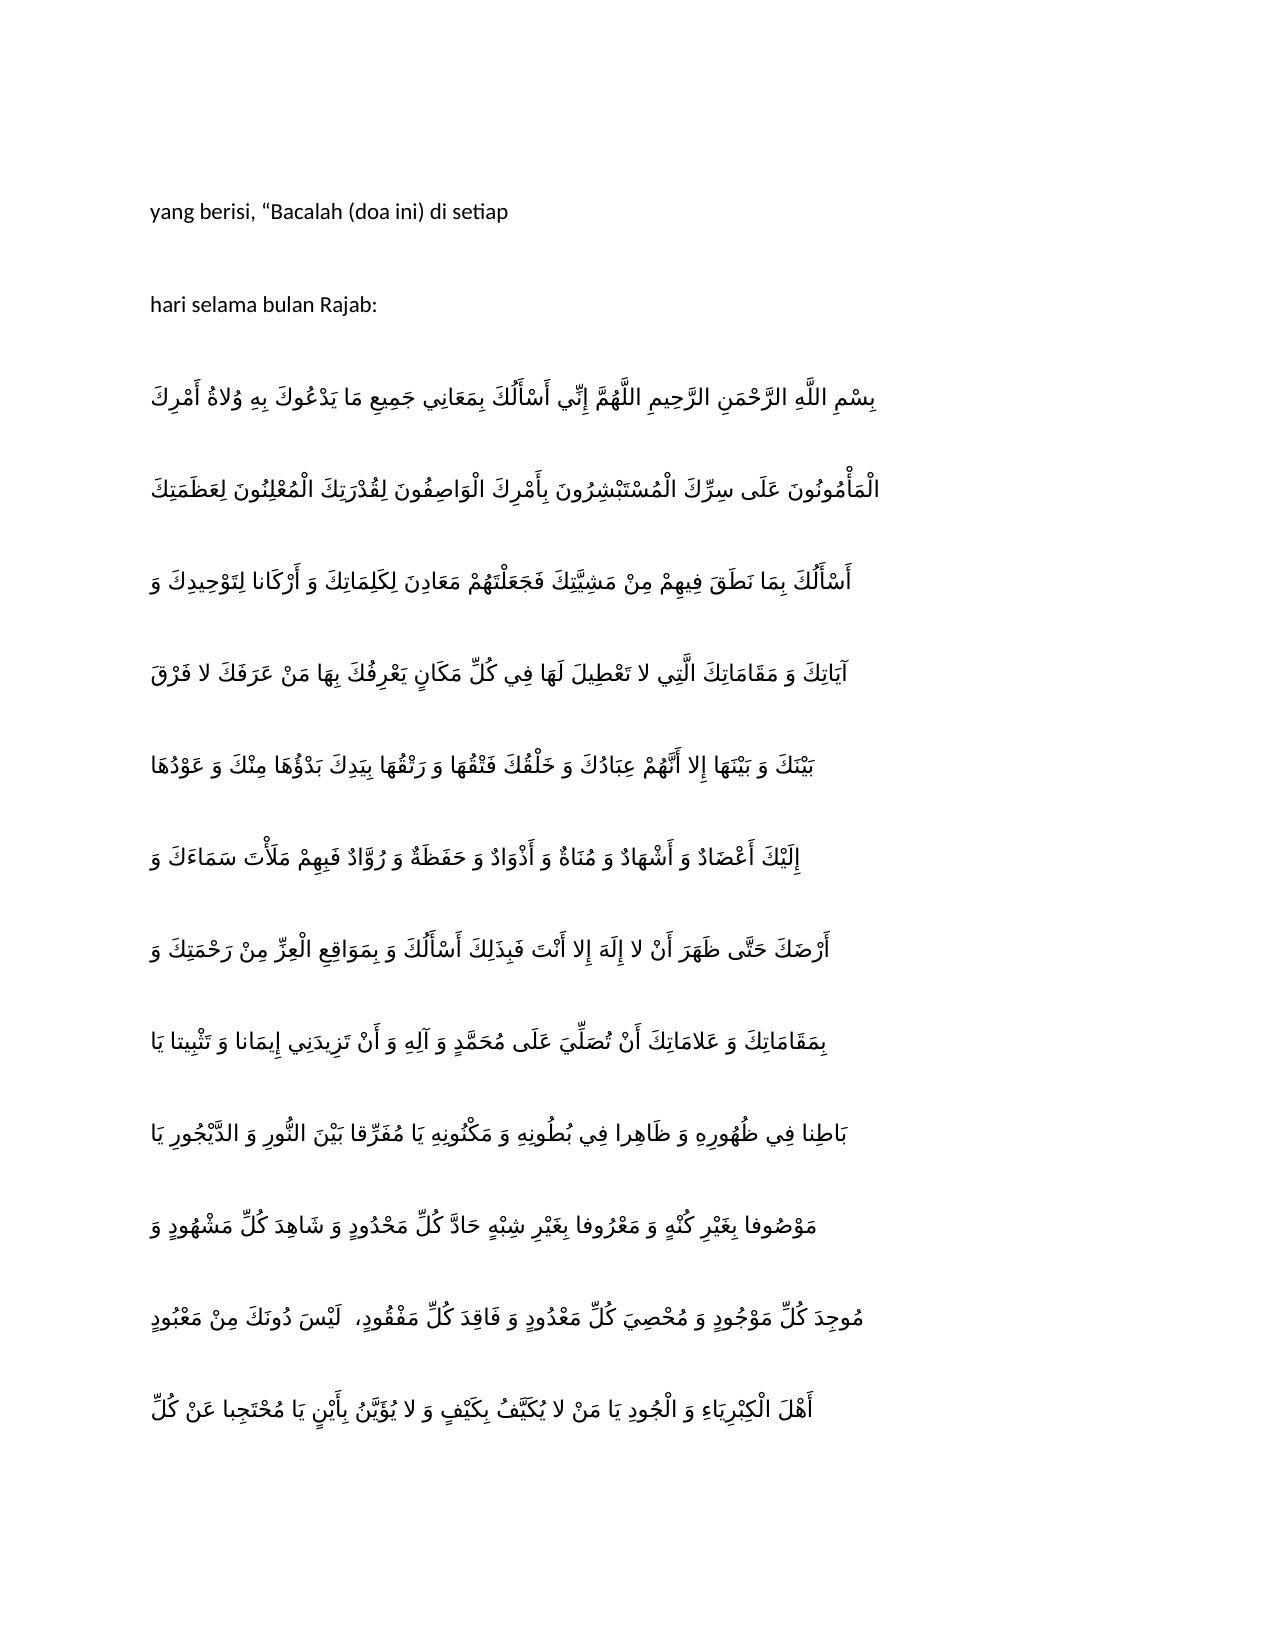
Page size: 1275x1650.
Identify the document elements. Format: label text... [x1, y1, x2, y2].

text بَاطِنا فِي ظُهُورِهِ وَ ظَاهِرا فِي بُطُونِهِ وَ مَكْنُونِهِ يَا مُفَرِّقا بَيْنَ النُّورِ وَ الدَّيْجُورِ يَا [150, 1120, 1125, 1147]
text مُوجِدَ كُلِّ مَوْجُودٍ وَ مُحْصِيَ كُلِّ مَعْدُودٍ وَ فَاقِدَ كُلِّ مَفْقُودٍ، لَيْسَ دُونَكَ مِنْ مَعْبُودٍ [150, 1304, 1125, 1331]
text hari selama bulan Rajab: [150, 291, 1125, 319]
text مَوْصُوفا بِغَيْرِ كُنْهٍ وَ مَعْرُوفا بِغَيْرِ شِبْهٍ حَادَّ كُلِّ مَحْدُودٍ وَ شَاهِدَ كُلِّ مَشْهُودٍ وَ [150, 1212, 1125, 1238]
text بِمَقَامَاتِكَ وَ عَلامَاتِكَ أَنْ تُصَلِّيَ عَلَى مُحَمَّدٍ وَ آلِهِ وَ أَنْ تَزِيدَنِي إِيمَانا وَ تَثْبِيتا يَا [150, 1028, 1125, 1054]
text الْمَأْمُونُونَ عَلَى سِرِّكَ الْمُسْتَبْشِرُونَ بِأَمْرِكَ الْوَاصِفُونَ لِقُدْرَتِكَ الْمُعْلِنُونَ لِعَظَمَتِكَ [150, 476, 1125, 503]
text أَسْأَلُكَ بِمَا نَطَقَ فِيهِمْ مِنْ مَشِيَّتِكَ فَجَعَلْتَهُمْ مَعَادِنَ لِكَلِمَاتِكَ وَ أَرْكَانا لِتَوْحِيدِكَ وَ [150, 568, 1125, 595]
text بَيْنَكَ وَ بَيْنَهَا إِلا أَنَّهُمْ عِبَادُكَ وَ خَلْقُكَ فَتْقُهَا وَ رَتْقُهَا بِيَدِكَ بَدْؤُهَا مِنْكَ وَ عَوْدُهَا [150, 752, 1125, 779]
text آيَاتِكَ وَ مَقَامَاتِكَ الَّتِي لا تَعْطِيلَ لَهَا فِي كُلِّ مَكَانٍ يَعْرِفُكَ بِهَا مَنْ عَرَفَكَ لا فَرْقَ [150, 660, 1125, 687]
text إِلَيْكَ أَعْضَادٌ وَ أَشْهَادٌ وَ مُنَاةٌ وَ أَذْوَادٌ وَ حَفَظَةٌ وَ رُوَّادٌ فَبِهِمْ مَلَأْتَ سَمَاءَكَ وَ [150, 844, 1125, 871]
text أَهْلَ الْكِبْرِيَاءِ وَ الْجُودِ يَا مَنْ لا يُكَيَّفُ بِكَيْفٍ وَ لا يُؤَيَّنُ بِأَيْنٍ يَا مُحْتَجِبا عَنْ كُلِّ [150, 1396, 1125, 1422]
text yang berisi, “Bacalah (doa ini) di setiap [150, 197, 1125, 225]
text بِسْمِ اللَّهِ الرَّحْمَنِ الرَّحِيمِ اللَّهُمَّ إِنِّي أَسْأَلُكَ بِمَعَانِي جَمِيعِ مَا يَدْعُوكَ بِهِ وُلاةُ أَمْرِكَ [150, 384, 1125, 411]
text أَرْضَكَ حَتَّى ظَهَرَ أَنْ لا إِلَهَ إِلا أَنْتَ فَبِذَلِكَ أَسْأَلُكَ وَ بِمَوَاقِعِ الْعِزِّ مِنْ رَحْمَتِكَ وَ [150, 936, 1125, 963]
